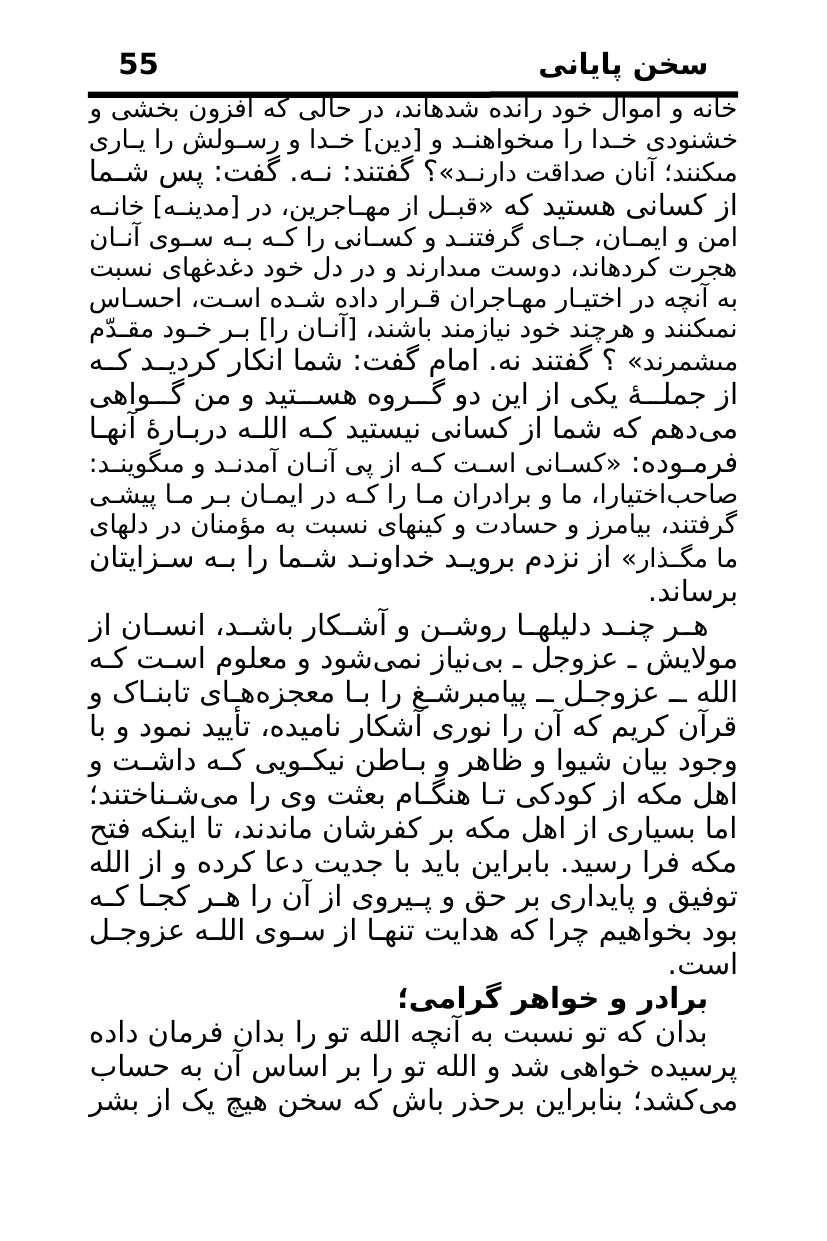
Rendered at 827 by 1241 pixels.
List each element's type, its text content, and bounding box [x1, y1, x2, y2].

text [89, 94, 738, 608]
text برادر و خواهر گرامی؛ [89, 981, 738, 1015]
text هر چند دلیلها روشن و آشکار باشد، انسان از مولایش ـ عزوجل ـ بی‌نیاز نمی‌شود و معلوم است که الله ـ عزوجل ـ پیامبرشغ را با معجزه‌های تابناک و قرآن کریم که آن را نوری آشکار نامیده، تأیید نمود و با وجود بیان شیوا و ظاهر و باطن نیکویی که داشت و اهل مکه از کودکی تا هنگام بعثت وی را می‌شناختند؛ اما بسیاری از اهل مکه بر کفرشان ماندند، تا اینکه فتح مکه فرا رسید. بابراین باید با جدیت دعا کرده و از الله توفیق و پایداری بر حق و پیروی از آن را هر کجا که بود بخواهیم چرا که هدایت تنها از سوی الله عزوجل است. [89, 608, 738, 981]
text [89, 1015, 738, 1117]
